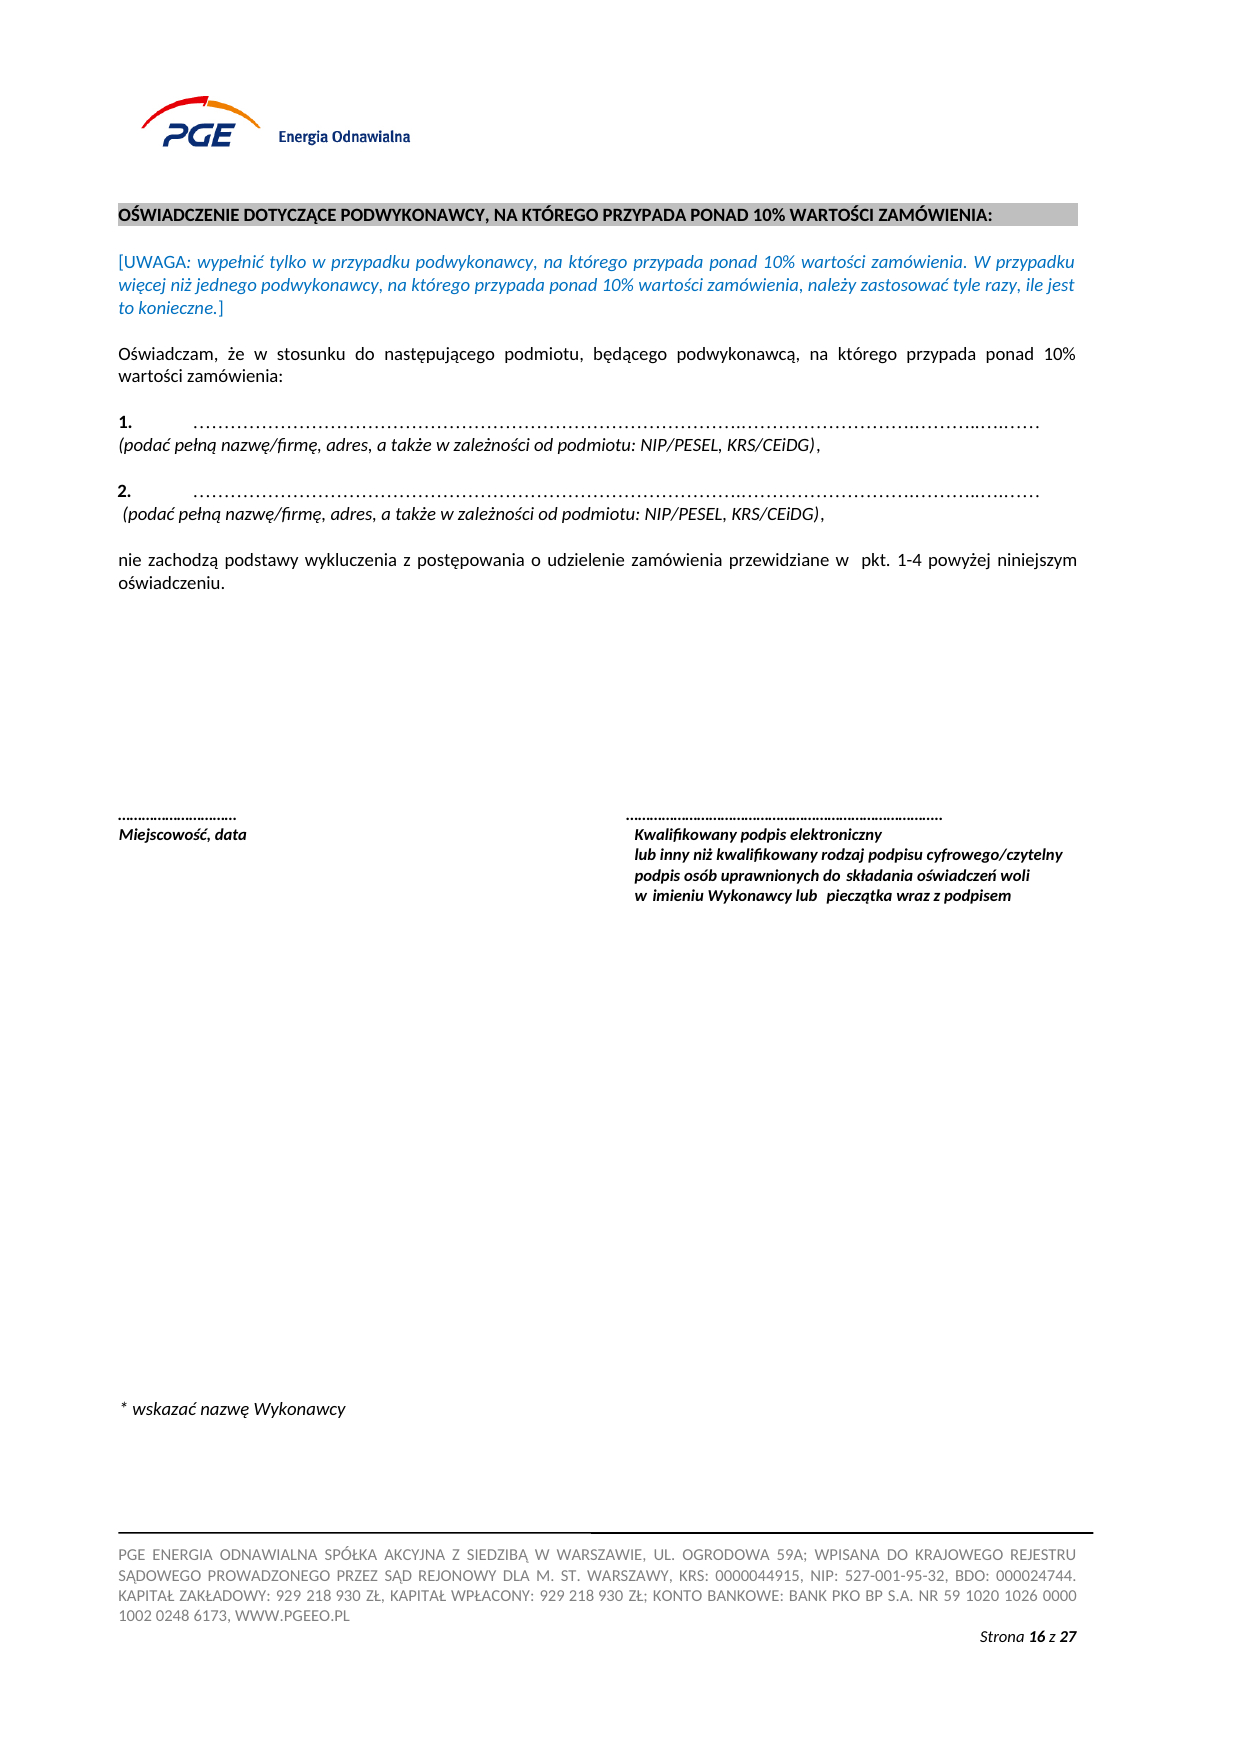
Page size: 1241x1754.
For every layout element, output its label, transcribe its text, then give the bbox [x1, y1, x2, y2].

picture [118, 73, 432, 174]
list …………………………………………………………………………….……………………….………..….…… [118, 410, 1078, 433]
text (podać pełną nazwę/firmę, adres, a także w zależności od podmiotu: NIP/PESEL, KRS/CEiDG), [118, 502, 1078, 525]
text [UWAGA: wypełnić tylko w przypadku podwykonawcy, na którego przypada ponad 10% wartości zamówienia. W przypadku więcej niż jednego podwykonawcy, na którego przypada ponad 10% wartości zamówienia, należy zastosować tyle razy, ile jest to konieczne.] [118, 250, 1078, 319]
text (podać pełną nazwę/firmę, adres, a także w zależności od podmiotu: NIP/PESEL, KRS/CEiDG), [118, 433, 1078, 456]
text Oświadczam, że w stosunku do następującego podmiotu, będącego podwykonawcą, na którego przypada ponad 10% wartości zamówienia: [118, 342, 1078, 387]
text nie zachodzą podstawy wykluczenia z postępowania o udzielenie zamówienia przewidziane w pkt. 1-4 powyżej niniejszym oświadczeniu. [118, 525, 1078, 594]
text Miejscowość, data Kwalifikowany podpis elektroniczny lub inny niż kwalifikowany rodzaj podpisu cyfrowego/czytelny podpis osób uprawnionych do składania oświadczeń woli w imieniu Wykonawcy lub pieczątka wraz z podpisem [119, 824, 1078, 905]
text ………………………… …………………………………………………………………….. [118, 804, 1078, 824]
text OŚWIADCZENIE DOTYCZĄCE PODWYKONAWCY, NA KTÓREGO PRZYPADA PONAD 10% WARTOŚCI ZAMÓWIENIA: [118, 203, 1078, 226]
list …………………………………………………………………………….……………………….………..….…… [117, 479, 1078, 502]
text * wskazać nazwę Wykonawcy [119, 1397, 1078, 1420]
